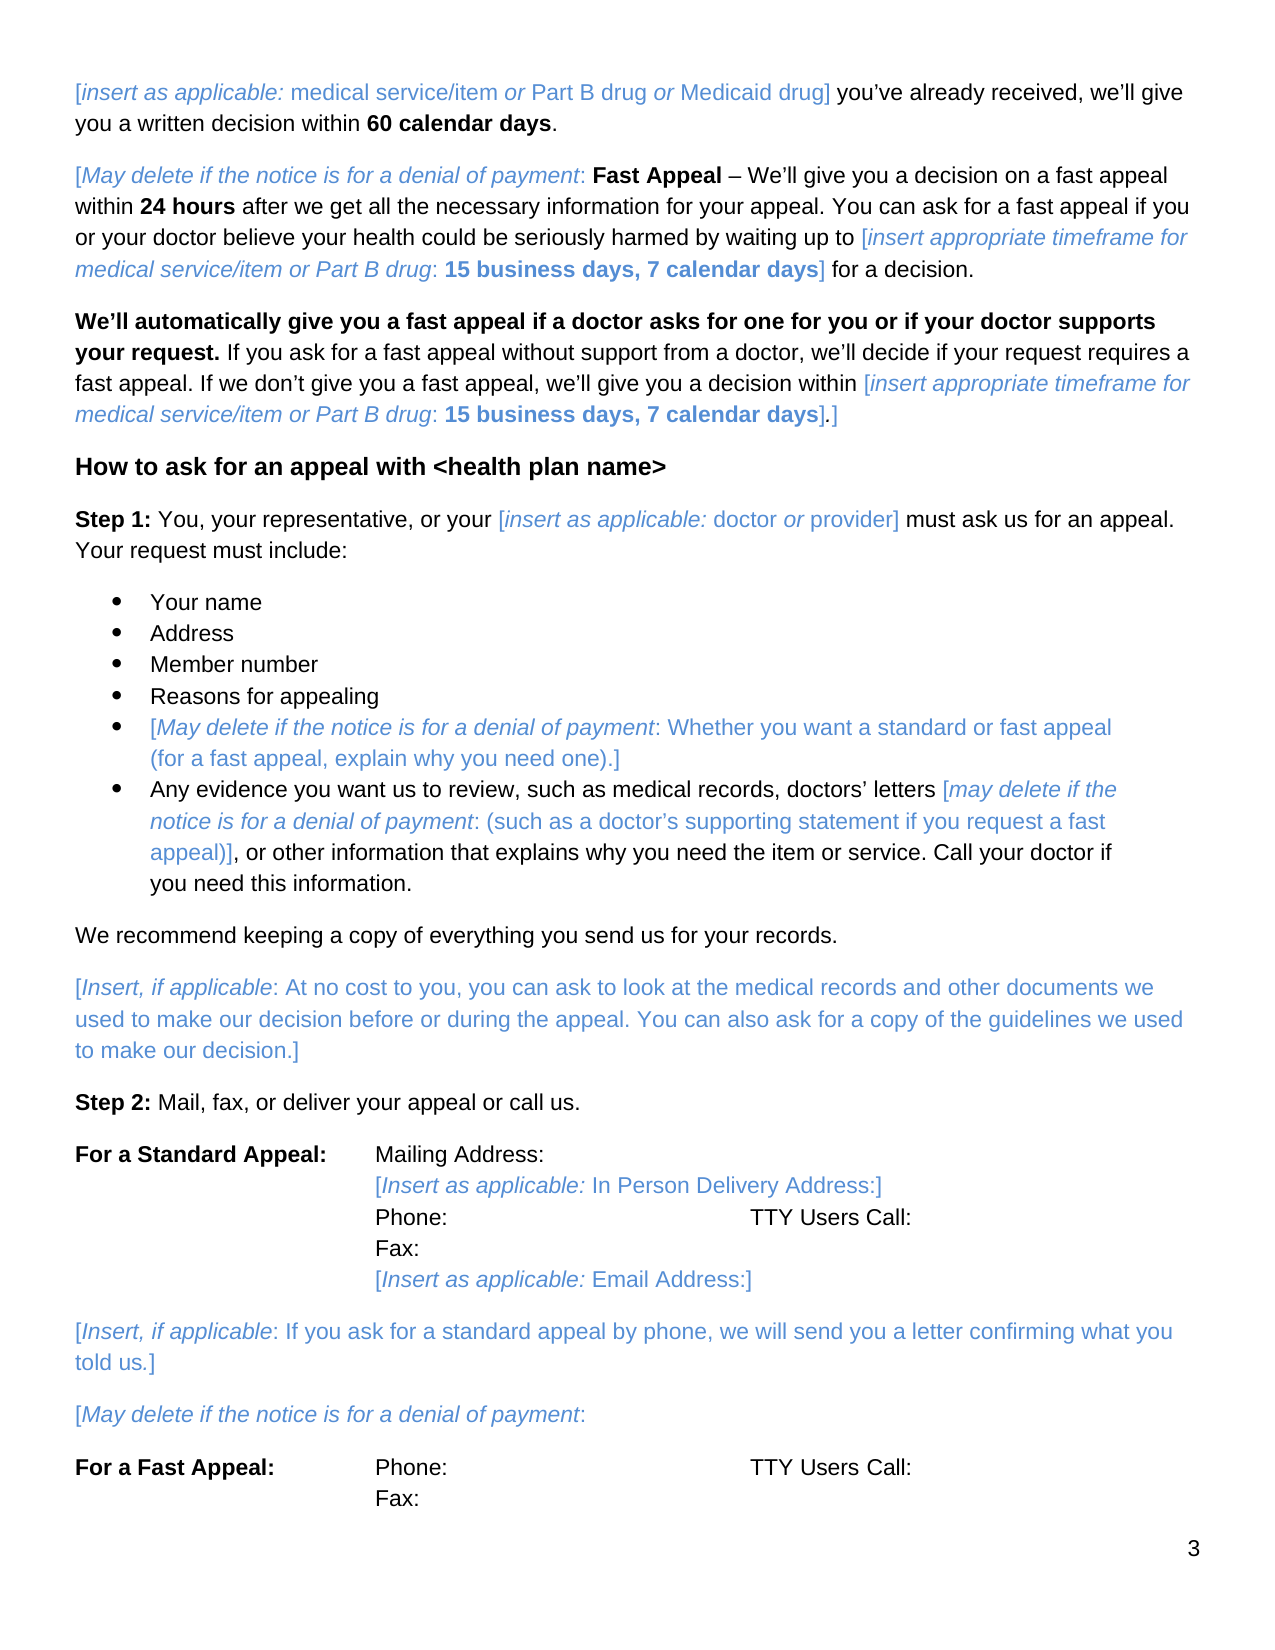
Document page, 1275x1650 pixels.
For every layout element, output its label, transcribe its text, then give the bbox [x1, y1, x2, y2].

text For a Fast Appeal: Phone: TTY Users Call: [75, 1450, 1200, 1481]
text [Insert as applicable: Email Address:] [300, 1262, 1200, 1294]
text Address [112, 617, 1125, 648]
text Member number [112, 648, 1125, 679]
text [Insert, if applicable: If you ask for a standard appeal by phone, we will send you a letter confirming what you told us.] [75, 1314, 1200, 1377]
text How to ask for an appeal with <health plan name> [75, 450, 1200, 481]
text Reasons for appealing [112, 679, 1125, 710]
text [Insert as applicable: In Person Delivery Address:] [75, 1169, 1200, 1200]
text [May delete if the notice is for a denial of payment: Fast Appeal – We’ll give you a decision on a fast appeal within 24 hours after we get all the necessary information for your appeal. You can ask for a fast appeal if you or your doctor believe your health could be seriously harmed by waiting up to [insert appropriate timeframe for medical service/item or Part B drug: 15 business days, 7 calendar days] for a decision. [75, 158, 1200, 283]
text Phone: TTY Users Call: [300, 1200, 1200, 1231]
text Your name [112, 585, 1125, 617]
text [May delete if the notice is for a denial of payment: Whether you want a standard or fast appeal (for a fast appeal, explain why you need one).] [112, 710, 1125, 773]
text For a Standard Appeal: Mailing Address: [75, 1137, 1200, 1169]
text Step 1: You, your representative, or your [insert as applicable: doctor or provider] must ask us for an appeal. Your request must include: [75, 502, 1200, 564]
text [Insert, if applicable: At no cost to you, you can ask to look at the medical records and other documents we used to make our decision before or during the appeal. You can also ask for a copy of the guidelines we used to make our decision.] [75, 971, 1200, 1064]
text Step 2: Mail, fax, or deliver your appeal or call us. [75, 1085, 1200, 1117]
text We recommend keeping a copy of everything you send us for your records. [75, 919, 1200, 950]
text Fax: [75, 1481, 1200, 1512]
text Fax: [300, 1231, 1200, 1262]
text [75, 75, 1200, 137]
text Any evidence you want us to review, such as medical records, doctors’ letters [may delete if the notice is for a denial of payment: (such as a doctor’s supporting statement if you request a fast appeal)], or other information that explains why you need the item or service. Call your doctor if you need this information. [112, 773, 1125, 898]
text [May delete if the notice is for a denial of payment: [75, 1398, 1200, 1429]
text We’ll automatically give you a fast appeal if a doctor asks for one for you or if your doctor supports your request. If you ask for a fast appeal without support from a doctor, we’ll decide if your request requires a fast appeal. If we don’t give you a fast appeal, we’ll give you a decision within [insert appropriate timeframe for medical service/item or Part B drug: 15 business days, 7 calendar days].] [75, 304, 1200, 429]
